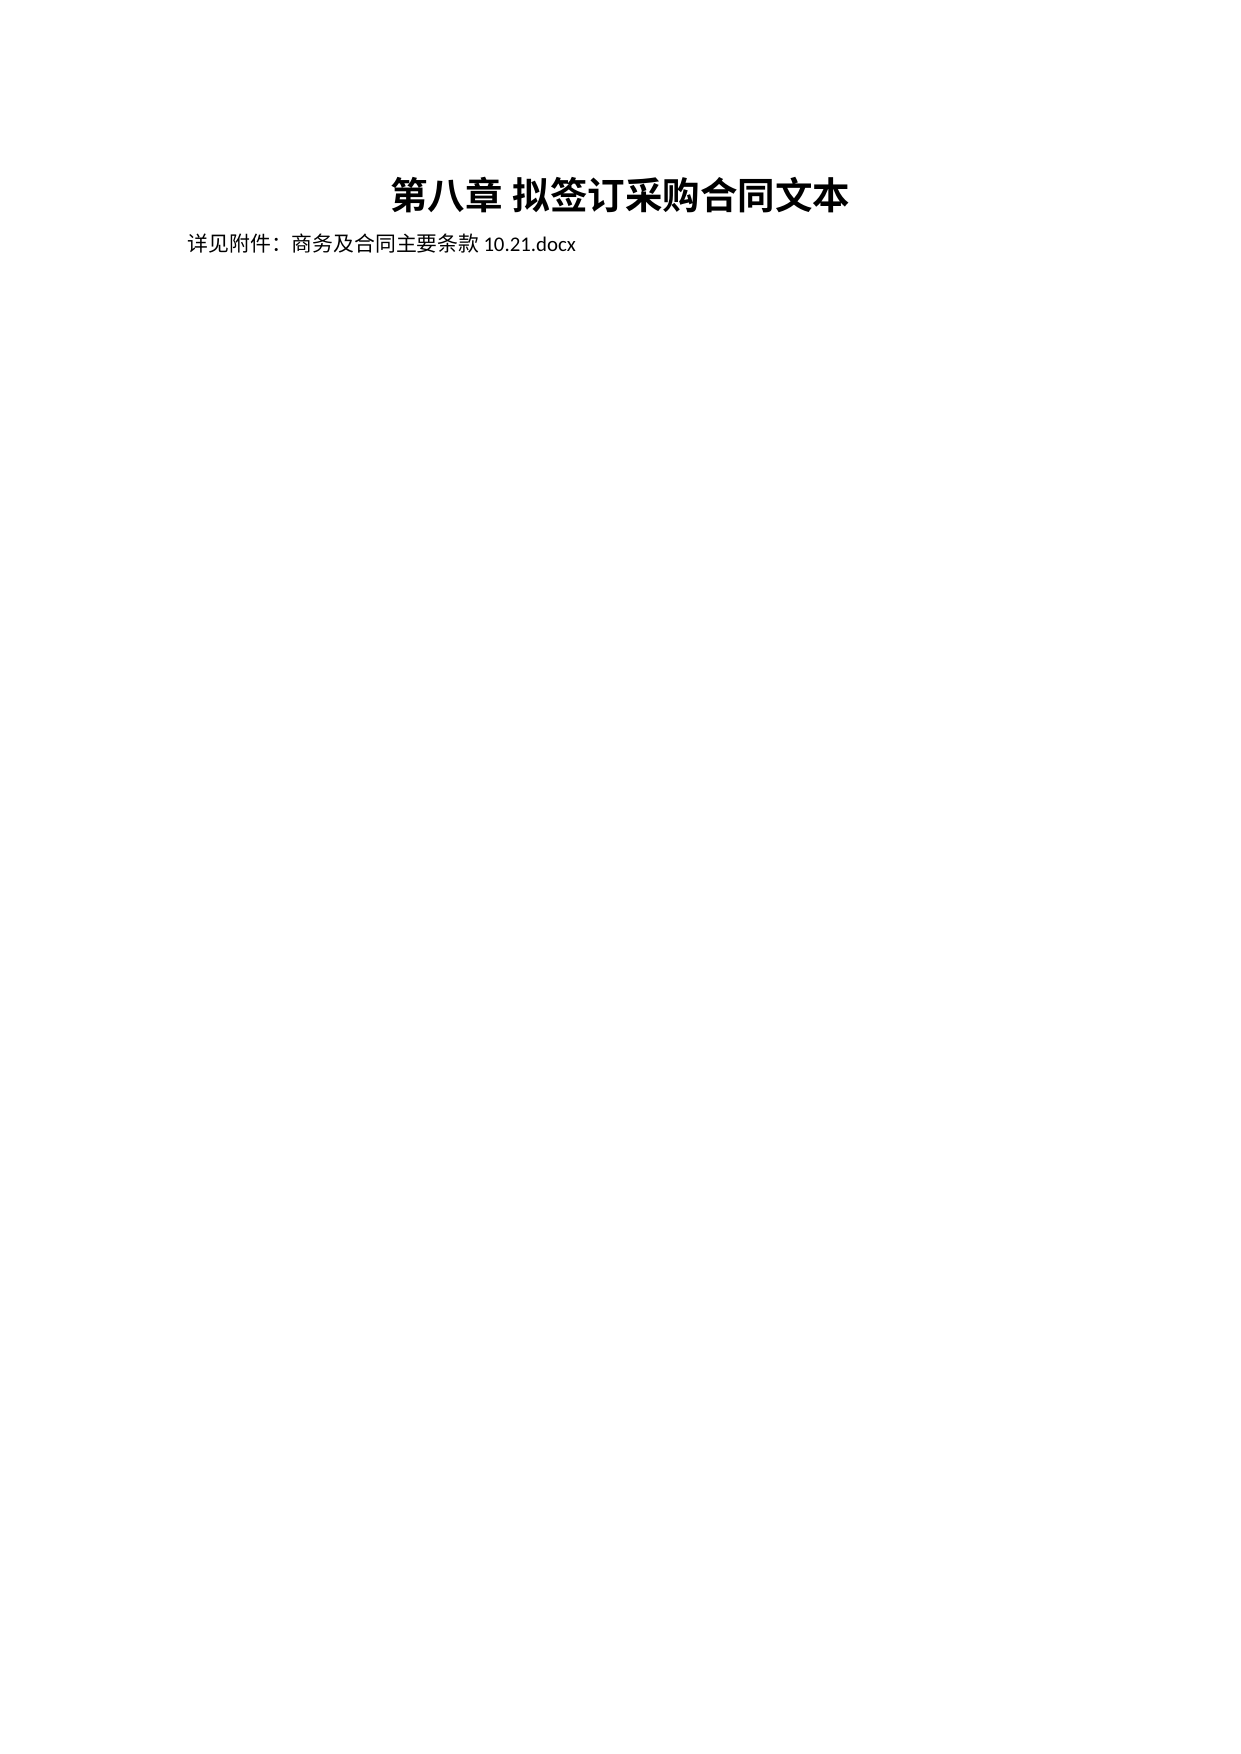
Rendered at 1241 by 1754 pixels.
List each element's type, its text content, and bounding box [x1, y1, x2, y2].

text 第八章 拟签订采购合同文本 [187, 162, 1053, 227]
text 详见附件：商务及合同主要条款10.21.docx [187, 227, 1053, 259]
